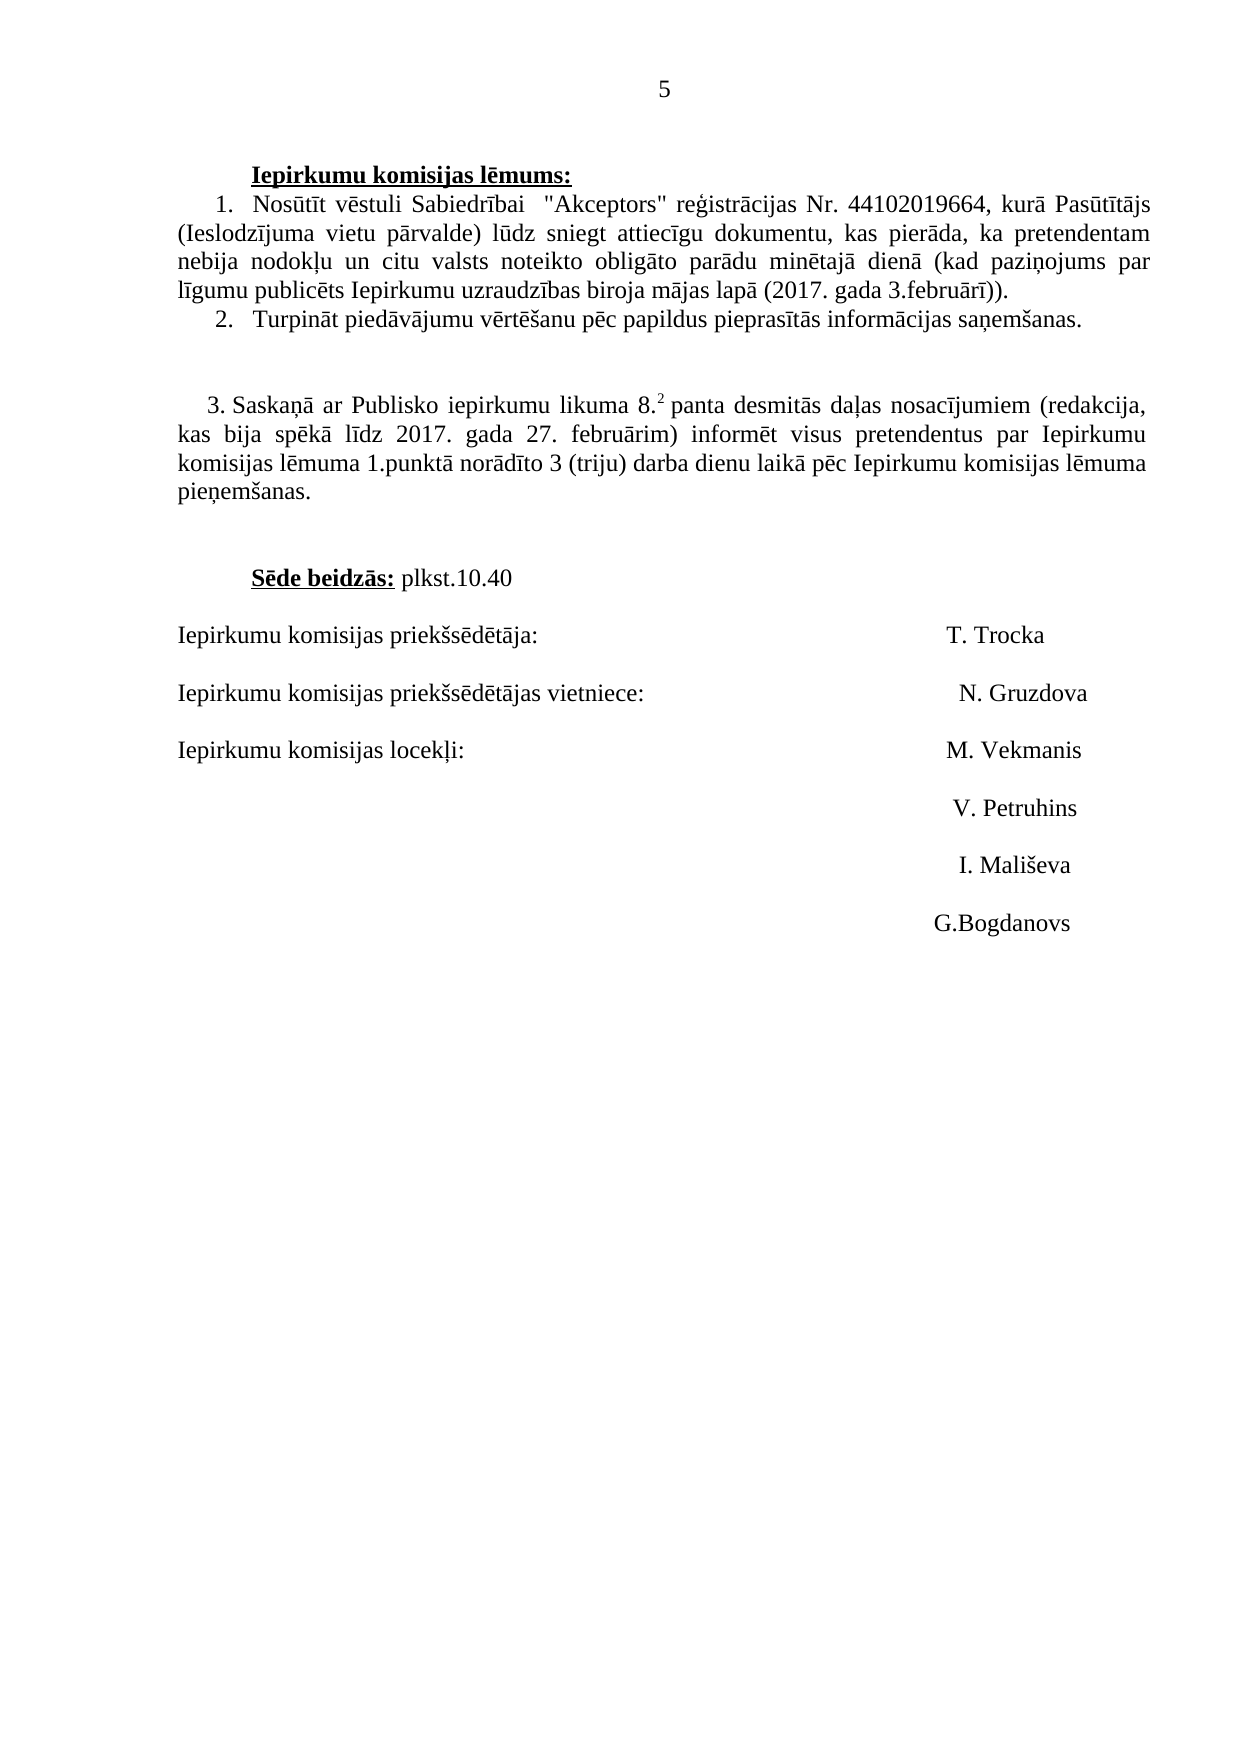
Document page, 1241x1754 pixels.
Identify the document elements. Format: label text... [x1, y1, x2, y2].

text I. Mališeva [177, 850, 1122, 879]
text V. Petruhins [177, 793, 1122, 821]
text Sēde beidzās: plkst.10.40 [177, 563, 1146, 591]
text 3. Saskaņā ar Publisko iepirkumu likuma 8.2 panta desmitās daļas nosacījumiem (redakcija, kas bija spēkā līdz 2017. gada 27. februārim) informēt visus pretendentus par Iepirkumu komisijas lēmuma 1.punktā norādīto 3 (triju) darba dienu laikā pēc Iepirkumu komisijas lēmuma pieņemšanas. [177, 390, 1146, 505]
text Iepirkumu komisijas priekšsēdētāja: T. Trocka [177, 620, 1122, 649]
list Turpināt piedāvājumu vērtēšanu pēc papildus pieprasītās informācijas saņemšanas. [215, 304, 1152, 333]
text Iepirkumu komisijas lēmums: [177, 160, 1146, 189]
list Nosūtīt vēstuli Sabiedrībai "Akceptors" reģistrācijas Nr. 44102019664, kurā Pasūtītājs (Ieslodzījuma vietu pārvalde) lūdz sniegt attiecīgu dokumentu, kas pierāda, ka pretendentam nebija nodokļu un citu valsts noteikto obligāto parādu minētajā dienā (kad paziņojums par līgumu publicēts Iepirkumu uzraudzības biroja mājas lapā (2017. gada 3.februārī)). [177, 189, 1152, 304]
text Iepirkumu komisijas locekļi: M. Vekmanis [177, 735, 1122, 764]
text Iepirkumu komisijas priekšsēdētājas vietniece: N. Gruzdova [177, 678, 1152, 706]
text G.Bogdanovs [177, 908, 1152, 936]
